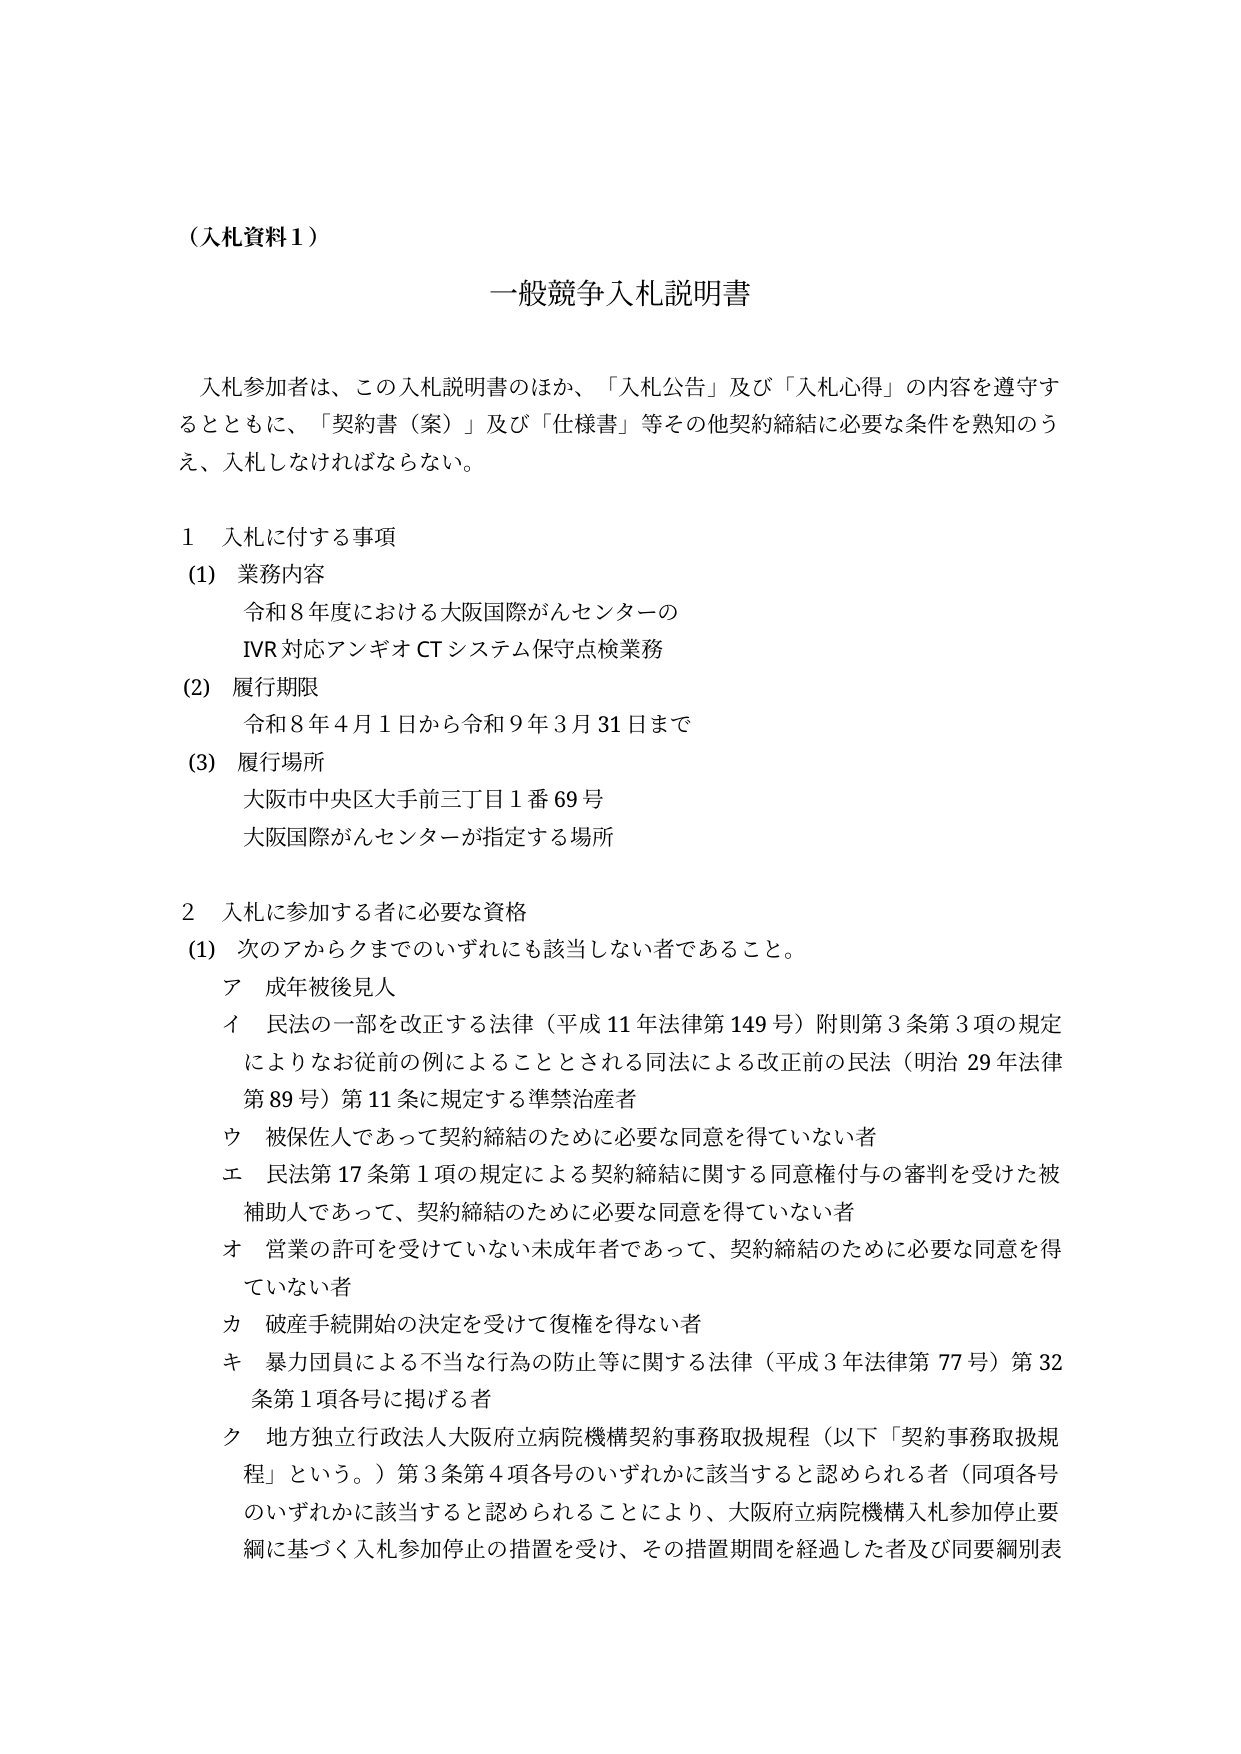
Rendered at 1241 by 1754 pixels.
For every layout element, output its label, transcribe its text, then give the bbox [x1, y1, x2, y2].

text 大阪市中央区大手前三丁目１番69号 [177, 779, 1063, 817]
text IVR対応アンギオCTシステム保守点検業務 (2) 履行期限 [177, 629, 1063, 704]
text (3) 履行場所 [177, 742, 1063, 779]
text 大阪国際がんセンターが指定する場所 [177, 817, 1063, 854]
text エ 民法第17条第１項の規定による契約締結に関する同意権付与の審判を受けた被補助人であって、契約締結のために必要な同意を得ていない者 [221, 1154, 1063, 1229]
text １ 入札に付する事項 [177, 517, 1063, 554]
text カ 破産手続開始の決定を受けて復権を得ない者 [177, 1304, 1063, 1342]
text ２ 入札に参加する者に必要な資格 [177, 892, 1063, 929]
text 一般競争入札説明書 [177, 254, 1063, 329]
text 入札参加者は、この入札説明書のほか、「入札公告」及び「入札心得」の内容を遵守するとともに、「契約書（案）」及び「仕様書」等その他契約締結に必要な条件を熟知のうえ、入札しなければならない。 [177, 367, 1063, 479]
text キ 暴力団員による不当な行為の防止等に関する法律（平成３年法律第77号）第32条第１項各号に掲げる者 [221, 1342, 1063, 1417]
text 令和８年４月１日から令和９年３月31日まで [177, 704, 1063, 742]
text 令和８年度における大阪国際がんセンターの [177, 592, 1063, 629]
text ウ 被保佐人であって契約締結のために必要な同意を得ていない者 [177, 1117, 1063, 1154]
text イ 民法の一部を改正する法律（平成11年法律第149号）附則第３条第３項の規定によりなお従前の例によることとされる同法による改正前の民法（明治29年法律第89号）第11条に規定する準禁治産者 [221, 1004, 1063, 1117]
text (1) 業務内容 [177, 554, 1063, 592]
text （入札資料１） [177, 217, 1063, 254]
text ア 成年被後見人 [177, 967, 1063, 1004]
text (1) 次のアからクまでのいずれにも該当しない者であること。 [177, 929, 1063, 967]
text オ 営業の許可を受けていない未成年者であって、契約締結のために必要な同意を得ていない者 [221, 1229, 1063, 1304]
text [221, 1417, 1063, 1567]
